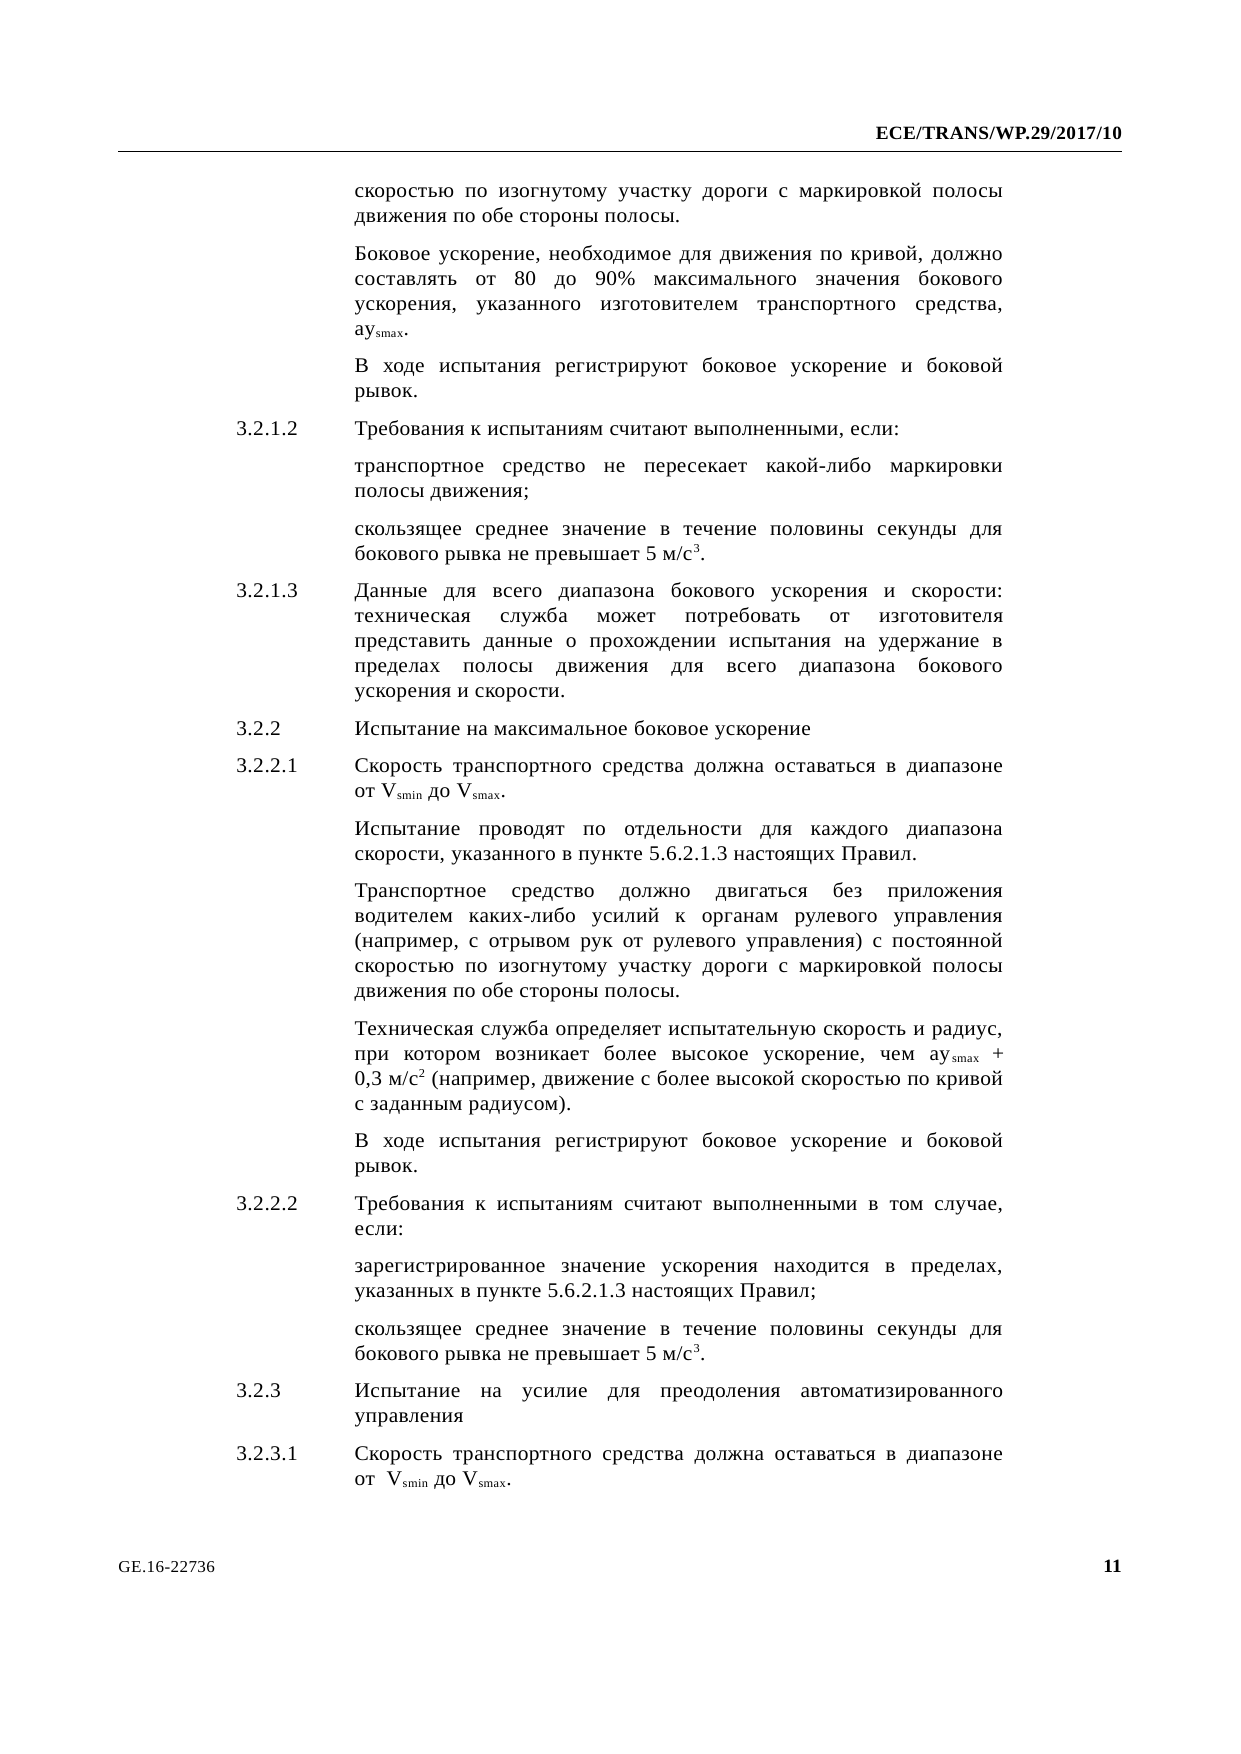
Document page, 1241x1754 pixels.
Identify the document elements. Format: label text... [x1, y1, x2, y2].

text транспортное средство не пересекает какой-либо маркировки полосы движения; [236, 452, 1004, 502]
text 3.2.1.3 Данные для всего диапазона бокового ускорения и скорости: техническая служба может потребовать от изготовителя представить данные о прохождении испытания на удержание в пределах полосы движения для всего диапазона бокового ускорения и скорости. [236, 577, 1004, 702]
text зарегистрированное значение ускорения находится в пределах, указанных в пункте 5.6.2.1.3 настоящих Правил; [236, 1252, 1004, 1302]
text 3.2.2.2 Требования к испытаниям считают выполненными в том случае, если: [236, 1190, 1004, 1240]
text В ходе испытания регистрируют боковое ускорение и боковой рывок. [236, 1127, 1004, 1177]
text скользящее среднее значение в течение половины секунды для бокового рывка не превышает 5 м/с3. [236, 1315, 1004, 1365]
text Испытание проводят по отдельности для каждого диапазона скорости, указанного в пункте 5.6.2.1.3 настоящих Правил. [236, 815, 1004, 865]
text 3.2.3 Испытание на усилие для преодоления автоматизированного управления [236, 1377, 1004, 1427]
text 3.2.2.1 Скорость транспортного средства должна оставаться в диапазоне от Vsmin до Vsmax. [236, 752, 1004, 802]
text 3.2.1.2 Требования к испытаниям считают выполненными, если: [236, 415, 1004, 440]
text скользящее среднее значение в течение половины секунды для бокового рывка не превышает 5 м/с3. [236, 515, 1004, 565]
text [236, 177, 1004, 227]
text 3.2.3.1 Скорость транспортного средства должна оставаться в диапазоне от Vsmin до Vsmax. [236, 1440, 1004, 1490]
text В ходе испытания регистрируют боковое ускорение и боковой рывок. [236, 352, 1004, 402]
text 3.2.2 Испытание на максимальное боковое ускорение [236, 715, 1004, 740]
text Техническая служба определяет испытательную скорость и радиус, при котором возникает более высокое ускорение, чем aysmax + 0,3 м/с2 (например, движение с более высокой скоростью по кривой с заданным радиусом). [236, 1015, 1004, 1115]
text Боковое ускорение, необходимое для движения по кривой, должно составлять от 80 до 90% максимального значения бокового ускорения, указанного изготовителем транспортного средства, aysmax. [236, 240, 1004, 340]
